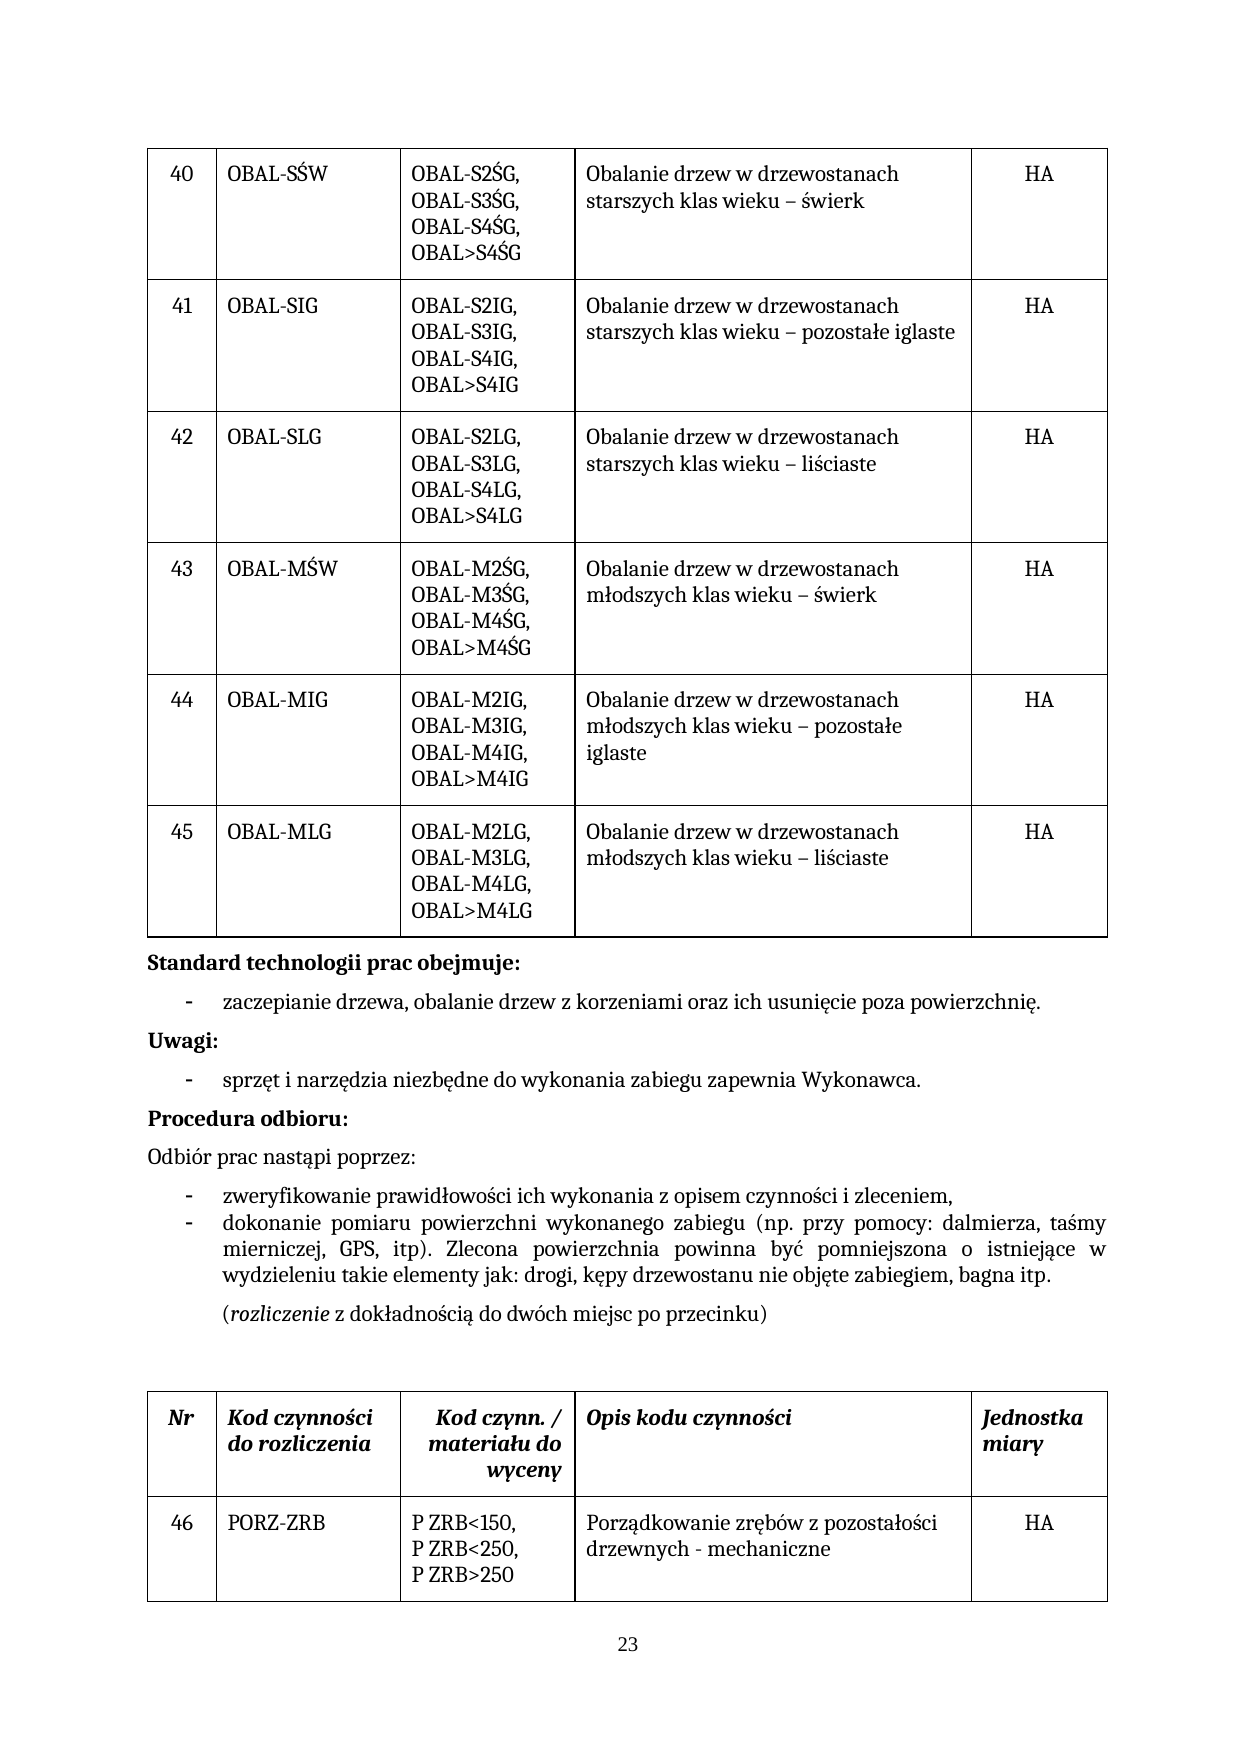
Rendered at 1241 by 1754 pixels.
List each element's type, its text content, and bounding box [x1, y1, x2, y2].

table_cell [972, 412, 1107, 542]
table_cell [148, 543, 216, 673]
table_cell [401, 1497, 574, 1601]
text Procedura odbioru: [148, 1105, 1107, 1132]
text (rozliczenie z dokładnością do dwóch miejsc po przecinku) [148, 1301, 1107, 1327]
list zaczepianie drzewa, obalanie drzew z korzeniami oraz ich usunięcie poza powierzchnię. [185, 989, 1107, 1015]
list sprzęt i narzędzia niezbędne do wykonania zabiegu zapewnia Wykonawca. [185, 1066, 1107, 1093]
text Standard technologii prac obejmuje: [148, 950, 1107, 976]
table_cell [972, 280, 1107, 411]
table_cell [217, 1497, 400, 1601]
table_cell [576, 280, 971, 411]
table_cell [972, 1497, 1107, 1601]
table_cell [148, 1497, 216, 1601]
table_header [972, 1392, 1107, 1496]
list zweryfikowanie prawidłowości ich wykonania z opisem czynności i zleceniem, [185, 1183, 1107, 1209]
list dokonanie pomiaru powierzchni wykonanego zabiegu (np. przy pomocy: dalmierza, taśmy mierniczej, GPS, itp). Zlecona powierzchnia powinna być pomniejszona o istniejące w wydzieleniu takie elementy jak: drogi, kępy drzewostanu nie objęte zabiegiem, bagna itp. [185, 1209, 1107, 1288]
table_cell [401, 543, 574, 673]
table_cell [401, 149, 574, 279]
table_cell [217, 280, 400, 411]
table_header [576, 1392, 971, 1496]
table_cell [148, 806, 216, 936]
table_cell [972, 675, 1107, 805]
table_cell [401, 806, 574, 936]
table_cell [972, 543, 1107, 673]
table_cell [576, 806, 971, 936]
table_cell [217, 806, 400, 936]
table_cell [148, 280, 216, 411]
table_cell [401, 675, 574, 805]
text Odbiór prac nastąpi poprzez: [148, 1144, 1107, 1171]
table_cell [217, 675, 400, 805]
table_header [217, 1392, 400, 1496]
text Uwagi: [148, 1028, 1107, 1054]
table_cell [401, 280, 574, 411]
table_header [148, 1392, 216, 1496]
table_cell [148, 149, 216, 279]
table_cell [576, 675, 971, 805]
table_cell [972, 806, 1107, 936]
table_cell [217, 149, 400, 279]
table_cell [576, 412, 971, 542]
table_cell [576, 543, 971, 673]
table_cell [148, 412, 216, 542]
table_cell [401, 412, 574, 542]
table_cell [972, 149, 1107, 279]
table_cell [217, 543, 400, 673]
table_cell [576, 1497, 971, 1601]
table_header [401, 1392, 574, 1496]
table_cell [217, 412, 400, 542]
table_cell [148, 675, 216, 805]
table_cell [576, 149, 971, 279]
